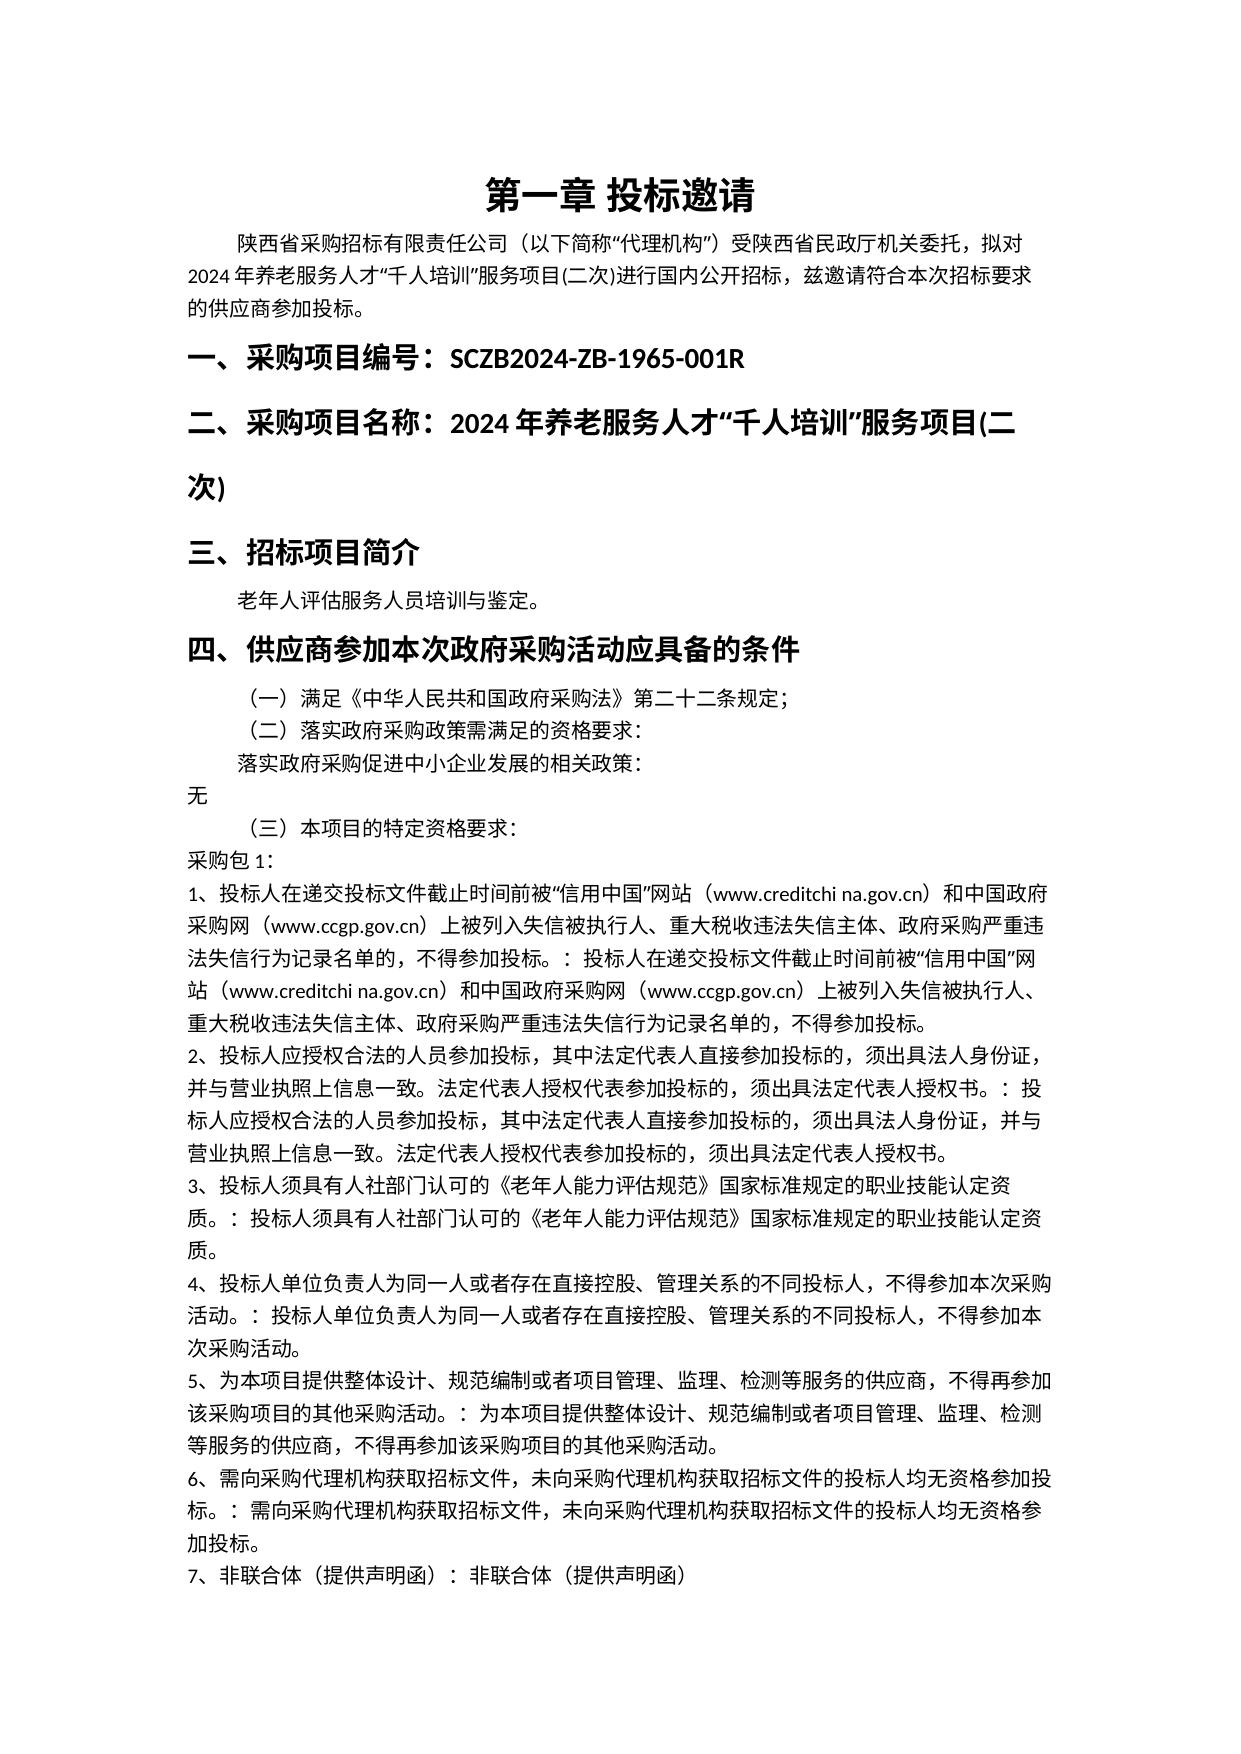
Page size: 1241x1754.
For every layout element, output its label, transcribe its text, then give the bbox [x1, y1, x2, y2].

text 6、需向采购代理机构获取招标文件，未向采购代理机构获取招标文件的投标人均无资格参加投标。：需向采购代理机构获取招标文件，未向采购代理机构获取招标文件的投标人均无资格参加投标。 [187, 1462, 1053, 1559]
text 四、供应商参加本次政府采购活动应具备的条件 [187, 617, 1053, 682]
text 第一章 投标邀请 [187, 162, 1053, 227]
text 7、非联合体（提供声明函）：非联合体（提供声明函） [187, 1559, 1053, 1592]
text 三、招标项目简介 [187, 519, 1053, 584]
text 无 [187, 779, 1053, 812]
text （二）落实政府采购政策需满足的资格要求： [187, 714, 1053, 747]
text 5、为本项目提供整体设计、规范编制或者项目管理、监理、检测等服务的供应商，不得再参加该采购项目的其他采购活动。：为本项目提供整体设计、规范编制或者项目管理、监理、检测等服务的供应商，不得再参加该采购项目的其他采购活动。 [187, 1364, 1053, 1462]
text 采购包1： [187, 844, 1053, 877]
text 1、投标人在递交投标文件截止时间前被“信用中国”网站（www.creditchi na.gov.cn）和中国政府采购网（www.ccgp.gov.cn）上被列入失信被执行人、重大税收违法失信主体、政府采购严重违法失信行为记录名单的，不得参加投标。：投标人在递交投标文件截止时间前被“信用中国”网站（www.creditchi na.gov.cn）和中国政府采购网（www.ccgp.gov.cn）上被列入失信被执行人、重大税收违法失信主体、政府采购严重违法失信行为记录名单的，不得参加投标。 [187, 877, 1053, 1039]
text 3、投标人须具有人社部门认可的《老年人能力评估规范》国家标准规定的职业技能认定资质。：投标人须具有人社部门认可的《老年人能力评估规范》国家标准规定的职业技能认定资质。 [187, 1169, 1053, 1267]
text 陕西省采购招标有限责任公司（以下简称“代理机构”）受陕西省民政厅机关委托，拟对2024年养老服务人才“千人培训”服务项目(二次)进行国内公开招标，兹邀请符合本次招标要求的供应商参加投标。 [187, 227, 1053, 324]
text 2、投标人应授权合法的人员参加投标，其中法定代表人直接参加投标的，须出具法人身份证，并与营业执照上信息一致。法定代表人授权代表参加投标的，须出具法定代表人授权书。：投标人应授权合法的人员参加投标，其中法定代表人直接参加投标的，须出具法人身份证，并与营业执照上信息一致。法定代表人授权代表参加投标的，须出具法定代表人授权书。 [187, 1039, 1053, 1169]
text （一）满足《中华人民共和国政府采购法》第二十二条规定； [187, 682, 1053, 714]
text 二、采购项目名称：2024年养老服务人才“千人培训”服务项目(二次) [187, 389, 1053, 519]
text 老年人评估服务人员培训与鉴定。 [187, 584, 1053, 617]
text 一、采购项目编号：SCZB2024-ZB-1965-001R [187, 324, 1053, 389]
text 落实政府采购促进中小企业发展的相关政策： [187, 747, 1053, 779]
text 4、投标人单位负责人为同一人或者存在直接控股、管理关系的不同投标人，不得参加本次采购活动。：投标人单位负责人为同一人或者存在直接控股、管理关系的不同投标人，不得参加本次采购活动。 [187, 1267, 1053, 1364]
text （三）本项目的特定资格要求： [187, 812, 1053, 844]
